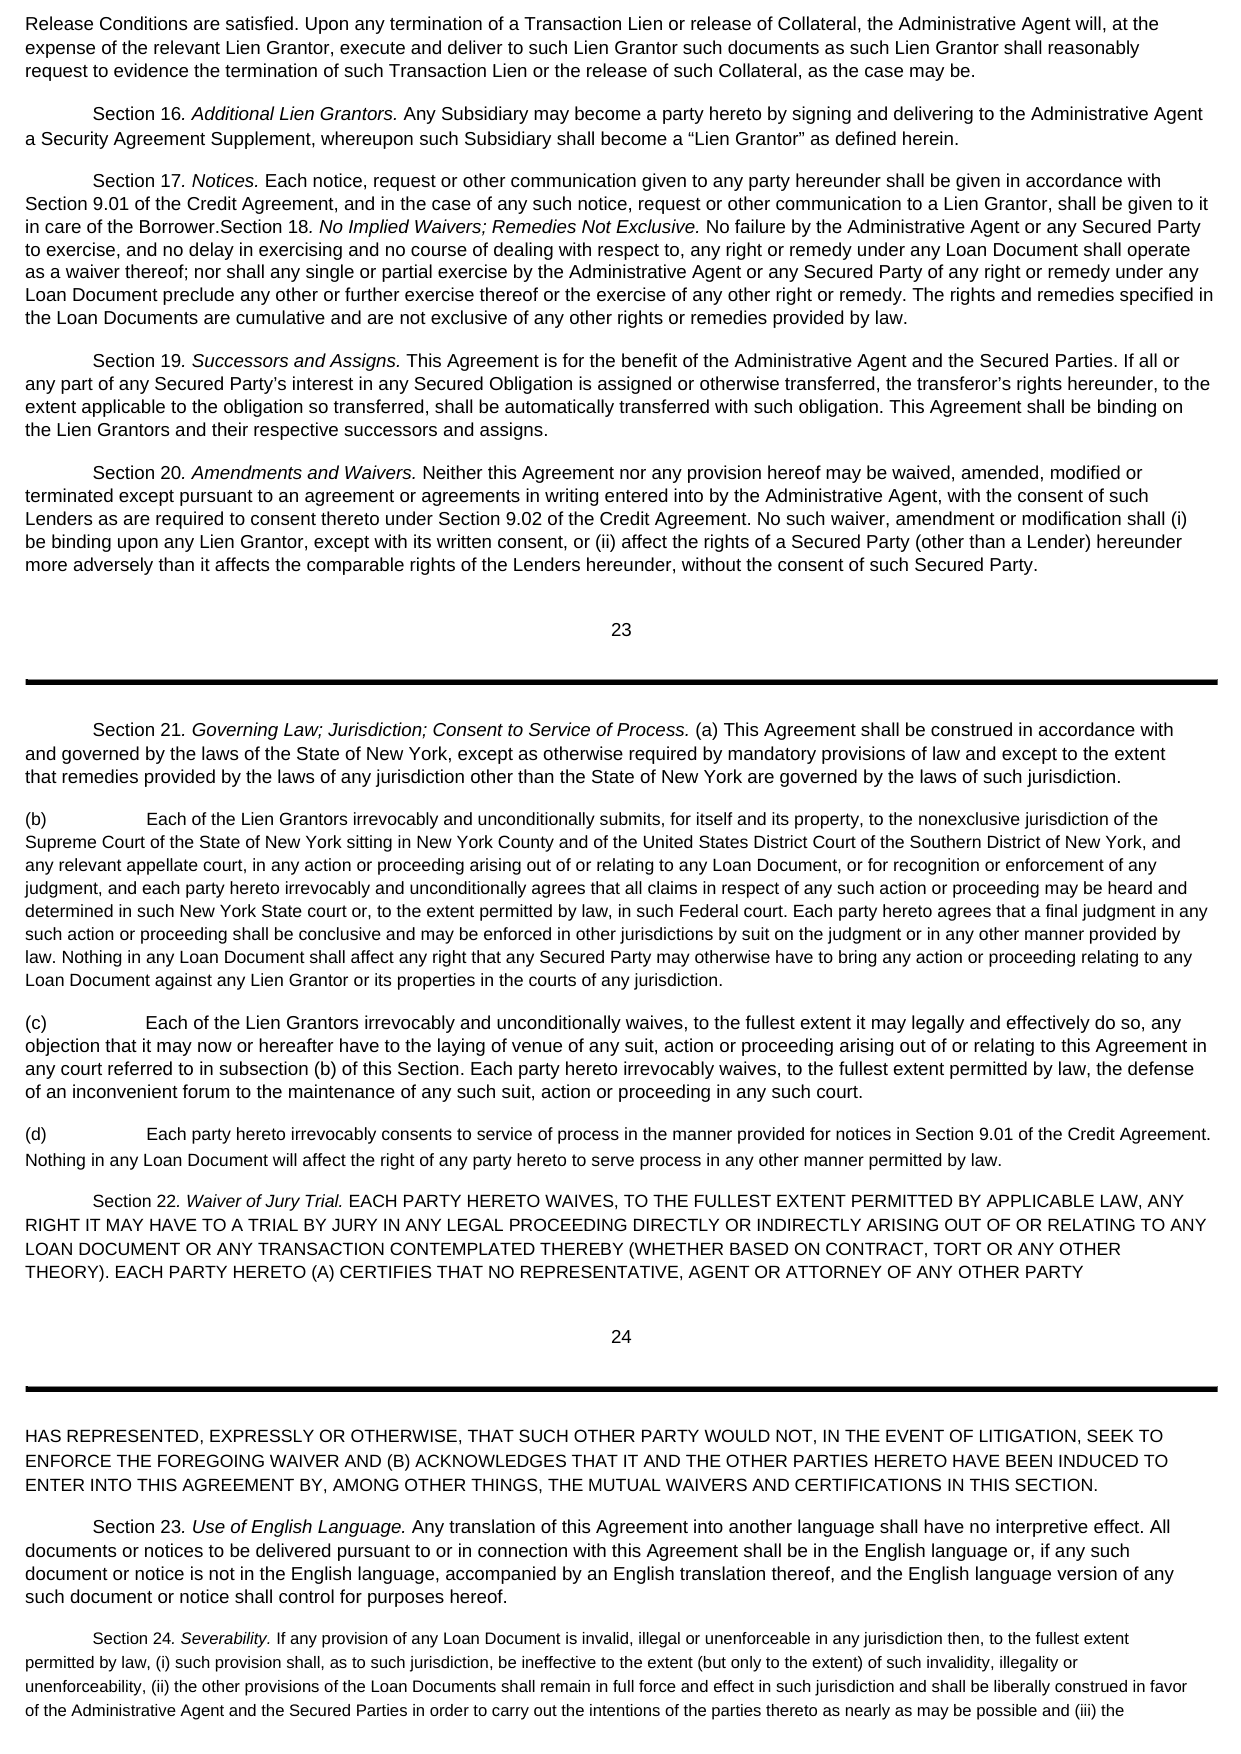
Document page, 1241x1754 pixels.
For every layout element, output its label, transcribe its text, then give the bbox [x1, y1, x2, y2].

text Section 16. Additional Lien Grantors. Any Subsidiary may become a party hereto by signing and delivering to the Administrative Agent a Security Agreement Supplement, whereupon such Subsidiary shall become a “Lien Grantor” as defined herein. [25, 103, 1207, 149]
text 23 [25, 619, 1217, 641]
text Section 23. Use of English Language. Any translation of this Agreement into another language shall have no interpretive effect. All documents or notices to be delivered pursuant to or in connection with this Agreement shall be in the English language or, if any such document or notice is not in the English language, accompanied by an English translation thereof, and the English language version of any such document or notice shall control for purposes hereof. [25, 1516, 1209, 1607]
text HAS REPRESENTED, EXPRESSLY OR OTHERWISE, THAT SUCH OTHER PARTY WOULD NOT, IN THE EVENT OF LITIGATION, SEEK TO ENFORCE THE FOREGOING WAIVER AND (B) ACKNOWLEDGES THAT IT AND THE OTHER PARTIES HERETO HAVE BEEN INDUCED TO ENTER INTO THIS AGREEMENT BY, AMONG OTHER THINGS, THE MUTUAL WAIVERS AND CERTIFICATIONS IN THIS SECTION. [25, 1426, 1190, 1495]
list Each party hereto irrevocably consents to service of process in the manner provided for notices in Section 9.01 of the Credit Agreement. Nothing in any Loan Document will affect the right of any party hereto to serve process in any other manner permitted by law. [25, 1124, 1215, 1170]
text Section 22. Waiver of Jury Trial. EACH PARTY HERETO WAIVES, TO THE FULLEST EXTENT PERMITTED BY APPLICABLE LAW, ANY RIGHT IT MAY HAVE TO A TRIAL BY JURY IN ANY LEGAL PROCEEDING DIRECTLY OR INDIRECTLY ARISING OUT OF OR RELATING TO ANY LOAN DOCUMENT OR ANY TRANSACTION CONTEMPLATED THEREBY (WHETHER BASED ON CONTRACT, TORT OR ANY OTHER THEORY). EACH PARTY HERETO (A) CERTIFIES THAT NO REPRESENTATIVE, AGENT OR ATTORNEY OF ANY OTHER PARTY [25, 1191, 1211, 1282]
text Section 24. Severability. If any provision of any Loan Document is invalid, illegal or unenforceable in any jurisdiction then, to the fullest extent permitted by law, (i) such provision shall, as to such jurisdiction, be ineffective to the extent (but only to the extent) of such invalidity, illegality or unenforceability, (ii) the other provisions of the Loan Documents shall remain in full force and effect in such jurisdiction and shall be liberally construed in favor of the Administrative Agent and the Secured Parties in order to carry out the intentions of the parties thereto as nearly as may be possible and (iii) the [25, 1628, 1192, 1720]
text Release Conditions are satisfied. Upon any termination of a Transaction Lien or release of Collateral, the Administrative Agent will, at the expense of the relevant Lien Grantor, execute and deliver to such Lien Grantor such documents as such Lien Grantor shall reasonably request to evidence the termination of such Transaction Lien or the release of such Collateral, as the case may be. [25, 13, 1205, 82]
text Section 20. Amendments and Waivers. Neither this Agreement nor any provision hereof may be waived, amended, modified or terminated except pursuant to an agreement or agreements in writing entered into by the Administrative Agent, with the consent of such Lenders as are required to consent thereto under Section 9.02 of the Credit Agreement. No such waiver, amendment or modification shall (i) be binding upon any Lien Grantor, except with its written consent, or (ii) affect the rights of a Secured Party (other than a Lender) hereunder more adversely than it affects the comparable rights of the Lenders hereunder, without the consent of such Secured Party. [25, 462, 1209, 576]
text Section 19. Successors and Assigns. This Agreement is for the benefit of the Administrative Agent and the Secured Parties. If all or any part of any Secured Party’s interest in any Secured Obligation is assigned or otherwise transferred, the transferor’s rights hereunder, to the extent applicable to the obligation so transferred, shall be automatically transferred with such obligation. This Agreement shall be binding on the Lien Grantors and their respective successors and assigns. [25, 349, 1211, 441]
picture [25, 1386, 1218, 1392]
list Each of the Lien Grantors irrevocably and unconditionally submits, for itself and its property, to the nonexclusive jurisdiction of the Supreme Court of the State of New York sitting in New York County and of the United States District Court of the Southern District of New York, and any relevant appellate court, in any action or proceeding arising out of or relating to any Loan Document, or for recognition or enforcement of any judgment, and each party hereto irrevocably and unconditionally agrees that all claims in respect of any such action or proceeding may be heard and determined in such New York State court or, to the extent permitted by law, in such Federal court. Each party hereto agrees that a final judgment in any such action or proceeding shall be conclusive and may be enforced in other jurisdictions by suit on the judgment or in any other manner provided by law. Nothing in any Loan Document shall affect any right that any Secured Party may otherwise have to bring any action or proceeding relating to any Loan Document against any Lien Grantor or its properties in the courts of any jurisdiction. [25, 809, 1215, 990]
list Each of the Lien Grantors irrevocably and unconditionally waives, to the fullest extent it may legally and effectively do so, any objection that it may now or hereafter have to the laying of venue of any suit, action or proceeding arising out of or relating to this Agreement in any court referred to in subsection (b) of this Section. Each party hereto irrevocably waives, to the fullest extent permitted by law, the defense of an inconvenient forum to the maintenance of any such suit, action or proceeding in any such court. [25, 1011, 1215, 1103]
text Section 21. Governing Law; Jurisdiction; Consent to Service of Process. (a) This Agreement shall be construed in accordance with and governed by the laws of the State of New York, except as otherwise required by mandatory provisions of law and except to the extent that remedies provided by the laws of any jurisdiction other than the State of New York are governed by the laws of such jurisdiction. [25, 719, 1192, 788]
text Section 17. Notices. Each notice, request or other communication given to any party hereunder shall be given in accordance with Section 9.01 of the Credit Agreement, and in the case of any such notice, request or other communication to a Lien Grantor, shall be given to it in care of the Borrower.Section 18. No Implied Waivers; Remedies Not Exclusive. No failure by the Administrative Agent or any Secured Party to exercise, and no delay in exercising and no course of dealing with respect to, any right or remedy under any Loan Document shall operate as a waiver thereof; nor shall any single or partial exercise by the Administrative Agent or any Secured Party of any right or remedy under any Loan Document preclude any other or further exercise thereof or the exercise of any other right or remedy. The rights and remedies specified in the Loan Documents are cumulative and are not exclusive of any other rights or remedies provided by law. [25, 170, 1215, 328]
picture [25, 679, 1218, 685]
text 24 [25, 1326, 1217, 1348]
